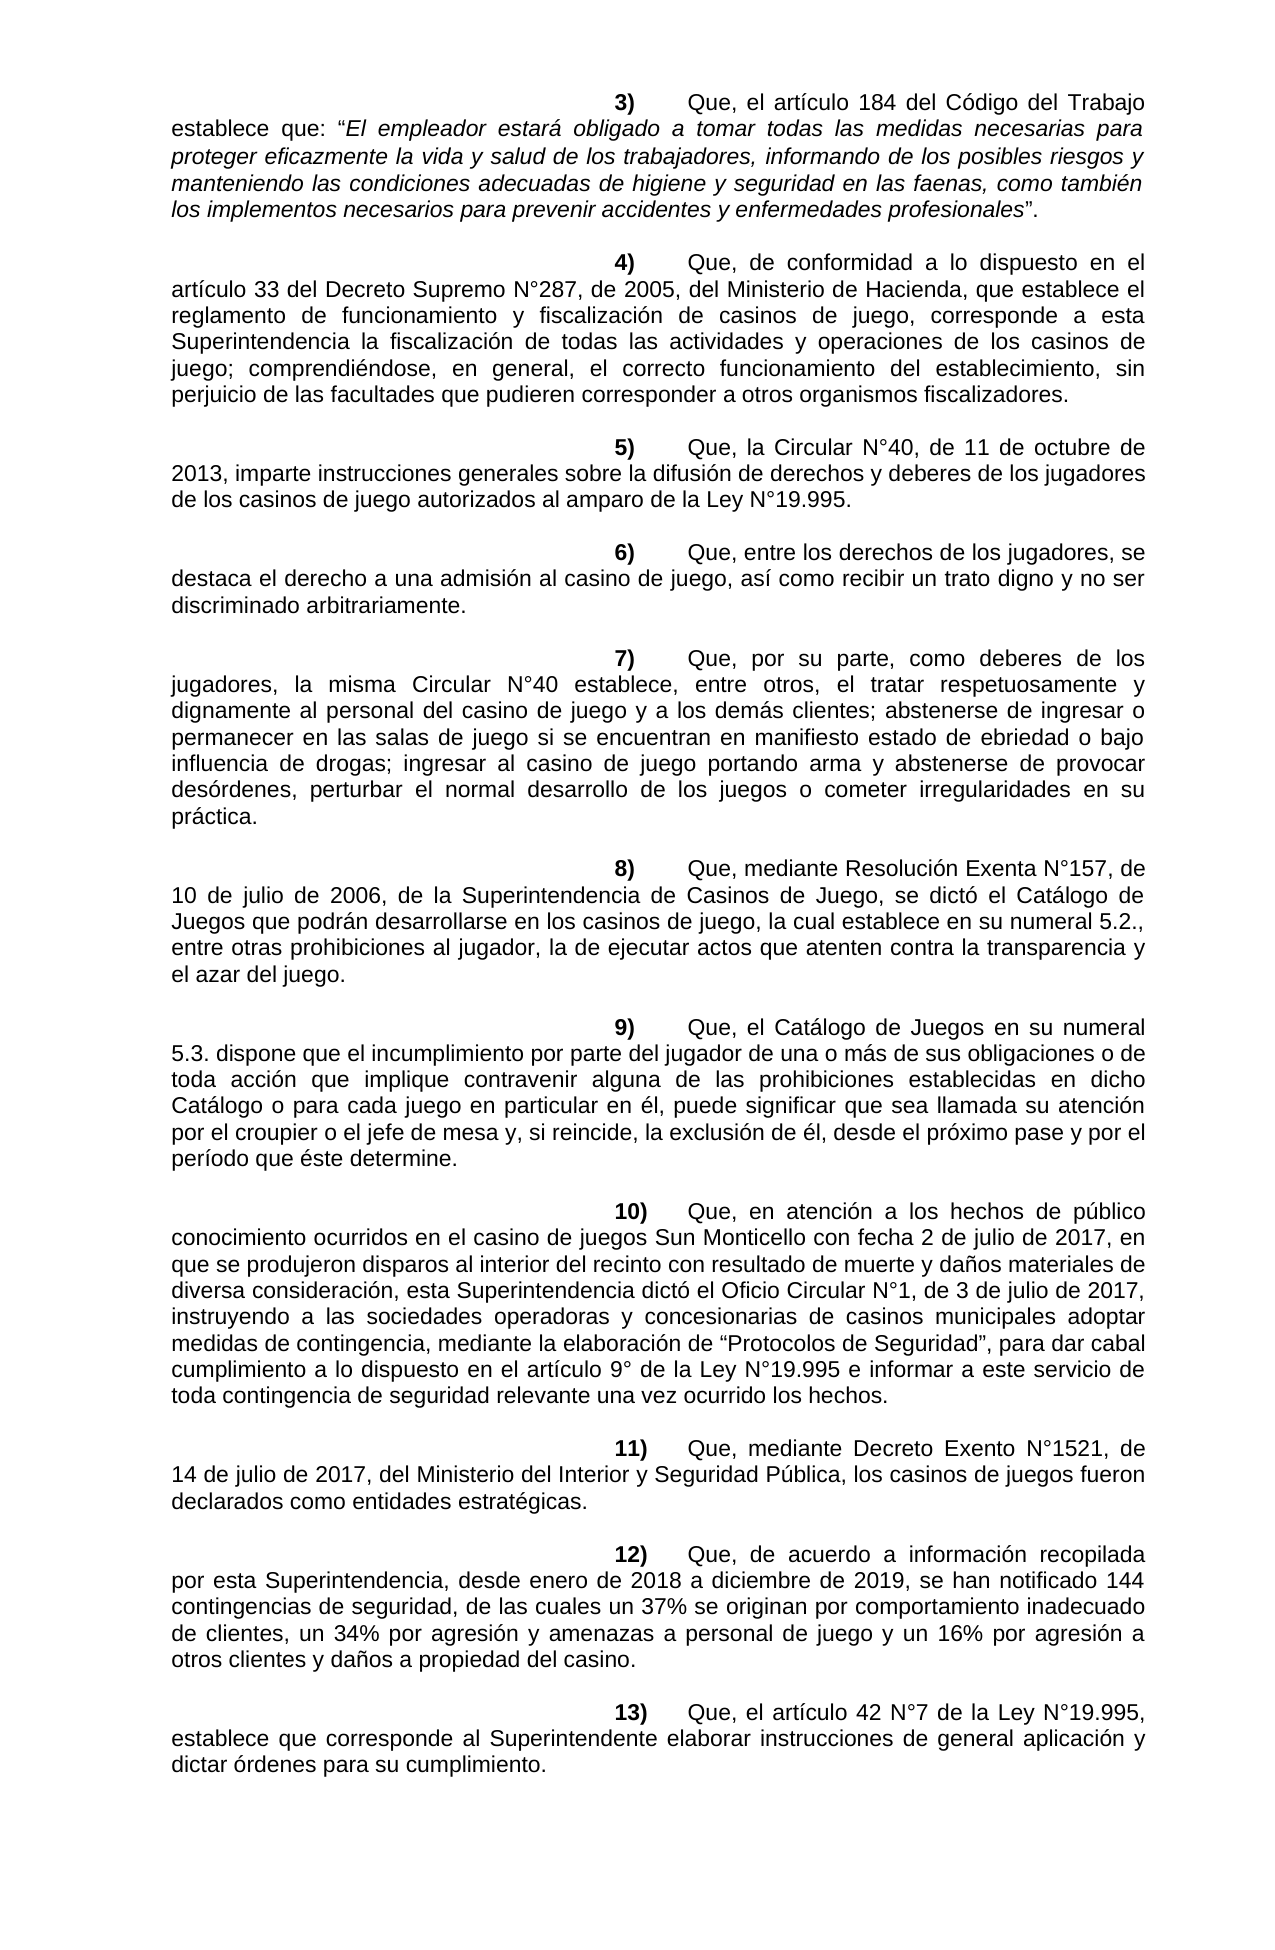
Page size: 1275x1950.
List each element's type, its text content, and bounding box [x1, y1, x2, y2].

list Que, en atención a los hechos de público conocimiento ocurridos en el casino de juegos Sun Monticello con fecha 2 de julio de 2017, en que se produjeron disparos al interior del recinto con resultado de muerte y daños materiales de diversa consideración, esta Superintendencia dictó el Oficio Circular N°1, de 3 de julio de 2017, instruyendo a las sociedades operadoras y concesionarias de casinos municipales adoptar medidas de contingencia, mediante la elaboración de “Protocolos de Seguridad”, para dar cabal cumplimiento a lo dispuesto en el artículo 9° de la Ley N°19.995 e informar a este servicio de toda contingencia de seguridad relevante una vez ocurrido los hechos. [171, 1198, 1146, 1409]
list Que, la Circular N°40, de 11 de octubre de 2013, imparte instrucciones generales sobre la difusión de derechos y deberes de los jugadores de los casinos de juego autorizados al amparo de la Ley N°19.995. [171, 434, 1146, 513]
list Que, el artículo 184 del Código del Trabajo establece que: “El empleador estará obligado a tomar todas las medidas necesarias para proteger eficazmente la vida y salud de los trabajadores, informando de los posibles riesgos y manteniendo las condiciones adecuadas de higiene y seguridad en las faenas, como también los implementos necesarios para prevenir accidentes y enfermedades profesionales”. [171, 89, 1146, 223]
list Que, el Catálogo de Juegos en su numeral 5.3. dispone que el incumplimiento por parte del jugador de una o más de sus obligaciones o de toda acción que implique contravenir alguna de las prohibiciones establecidas en dicho Catálogo o para cada juego en particular en él, puede significar que sea llamada su atención por el croupier o el jefe de mesa y, si reincide, la exclusión de él, desde el próximo pase y por el período que éste determine. [171, 1013, 1146, 1172]
list Que, mediante Decreto Exento N°1521, de 14 de julio de 2017, del Ministerio del Interior y Seguridad Pública, los casinos de juegos fueron declarados como entidades estratégicas. [171, 1435, 1146, 1514]
list Que, por su parte, como deberes de los jugadores, la misma Circular N°40 establece, entre otros, el tratar respetuosamente y dignamente al personal del casino de juego y a los demás clientes; abstenerse de ingresar o permanecer en las salas de juego si se encuentran en manifiesto estado de ebriedad o bajo influencia de drogas; ingresar al casino de juego portando arma y abstenerse de provocar desórdenes, perturbar el normal desarrollo de los juegos o cometer irregularidades en su práctica. [171, 644, 1146, 829]
list Que, mediante Resolución Exenta N°157, de 10 de julio de 2006, de la Superintendencia de Casinos de Juego, se dictó el Catálogo de Juegos que podrán desarrollarse en los casinos de juego, la cual establece en su numeral 5.2., entre otras prohibiciones al jugador, la de ejecutar actos que atenten contra la transparencia y el azar del juego. [171, 855, 1146, 987]
list Que, entre los derechos de los jugadores, se destaca el derecho a una admisión al casino de juego, así como recibir un trato digno y no ser discriminado arbitrariamente. [171, 539, 1146, 618]
list Que, de acuerdo a información recopilada por esta Superintendencia, desde enero de 2018 a diciembre de 2019, se han notificado 144 contingencias de seguridad, de las cuales un 37% se originan por comportamiento inadecuado de clientes, un 34% por agresión y amenazas a personal de juego y un 16% por agresión a otros clientes y daños a propiedad del casino. [171, 1541, 1146, 1672]
list Que, el artículo 42 N°7 de la Ley N°19.995, establece que corresponde al Superintendente elaborar instrucciones de general aplicación y dictar órdenes para su cumplimiento. [171, 1699, 1146, 1778]
list Que, de conformidad a lo dispuesto en el artículo 33 del Decreto Supremo N°287, de 2005, del Ministerio de Hacienda, que establece el reglamento de funcionamiento y fiscalización de casinos de juego, corresponde a esta Superintendencia la fiscalización de todas las actividades y operaciones de los casinos de juego; comprendiéndose, en general, el correcto funcionamiento del establecimiento, sin perjuicio de las facultades que pudieren corresponder a otros organismos fiscalizadores. [171, 249, 1146, 407]
